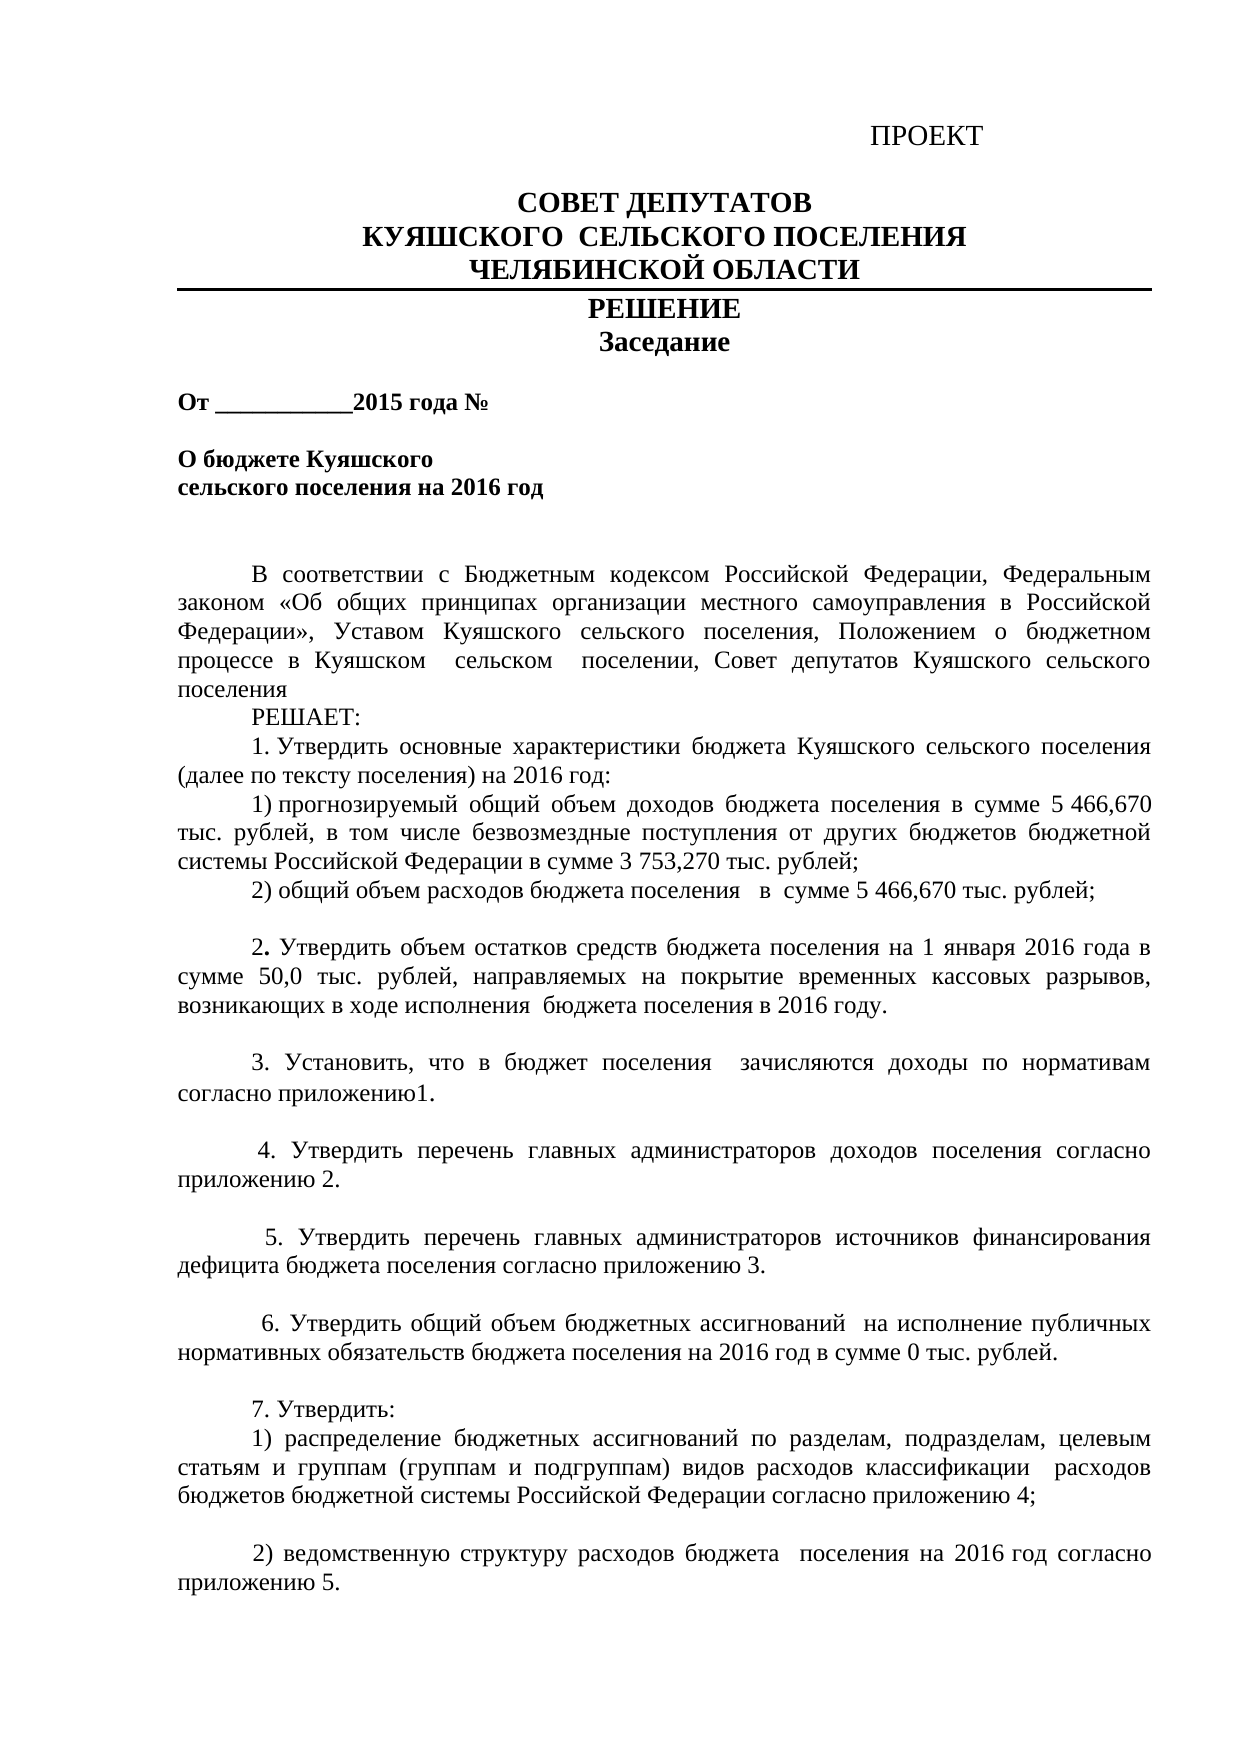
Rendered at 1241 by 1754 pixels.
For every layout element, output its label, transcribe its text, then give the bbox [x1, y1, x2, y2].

text 1) распределение бюджетных ассигнований по разделам, подразделам, целевым статьям и группам (группам и подгруппам) видов расходов классификации расходов бюджетов бюджетной системы Российской Федерации согласно приложению 4; [177, 1423, 1152, 1509]
text 1. Утвердить основные характеристики бюджета Куяшского сельского поселения (далее по тексту поселения) на 2016 год: [177, 731, 1152, 789]
text РЕШАЕТ: [177, 702, 1152, 731]
title От ___________2015 года № [177, 387, 1152, 416]
text 5. Утвердить перечень главных администраторов источников финансирования дефицита бюджета поселения согласно приложению 3. [177, 1222, 1152, 1279]
title РЕШЕНИЕ [177, 291, 1152, 324]
title ЧЕЛЯБИНСКОЙ ОБЛАСТИ [177, 252, 1152, 288]
text 1) прогнозируемый общий объем доходов бюджета поселения в сумме 5 466,670 тыс. рублей, в том числе безвозмездные поступления от других бюджетов бюджетной системы Российской Федерации в сумме 3 753,270 тыс. рублей; [177, 789, 1152, 875]
text 7. Утвердить: [177, 1394, 1152, 1423]
text 3. Установить, что в бюджет поселения зачисляются доходы по нормативам согласно приложению1. [177, 1047, 1152, 1107]
text ПРОЕКТ [177, 118, 1152, 152]
title Заседание [177, 324, 1152, 358]
title КУЯШСКОГО СЕЛЬСКОГО ПОСЕЛЕНИЯ [177, 219, 1152, 252]
text сельского поселения на 2016 год [177, 472, 1152, 501]
text В соответствии с Бюджетным кодексом Российской Федерации, Федеральным законом «Об общих принципах организации местного самоуправления в Российской Федерации», Уставом Куяшского сельского поселения, Положением о бюджетном процессе в Куяшском сельском поселении, Совет депутатов Куяшского сельского поселения [177, 559, 1152, 702]
text 2. Утвердить объем остатков средств бюджета поселения на 1 января 2016 года в сумме 50,0 тыс. рублей, направляемых на покрытие временных кассовых разрывов, возникающих в ходе исполнения бюджета поселения в 2016 году. [177, 932, 1152, 1019]
text 6. Утвердить общий объем бюджетных ассигнований на исполнение публичных нормативных обязательств бюджета поселения на 2016 год в сумме 0 тыс. рублей. [177, 1308, 1152, 1365]
text 2) ведомственную структуру расходов бюджета поселения на 2016 год согласно приложению 5. [177, 1538, 1152, 1595]
text О бюджете Куяшского [177, 444, 1152, 472]
text 2) общий объем расходов бюджета поселения в сумме 5 466,670 тыс. рублей; [177, 875, 1152, 904]
title СОВЕТ ДЕПУТАТОВ [177, 185, 1152, 219]
text 4. Утвердить перечень главных администраторов доходов поселения согласно приложению 2. [177, 1135, 1152, 1193]
